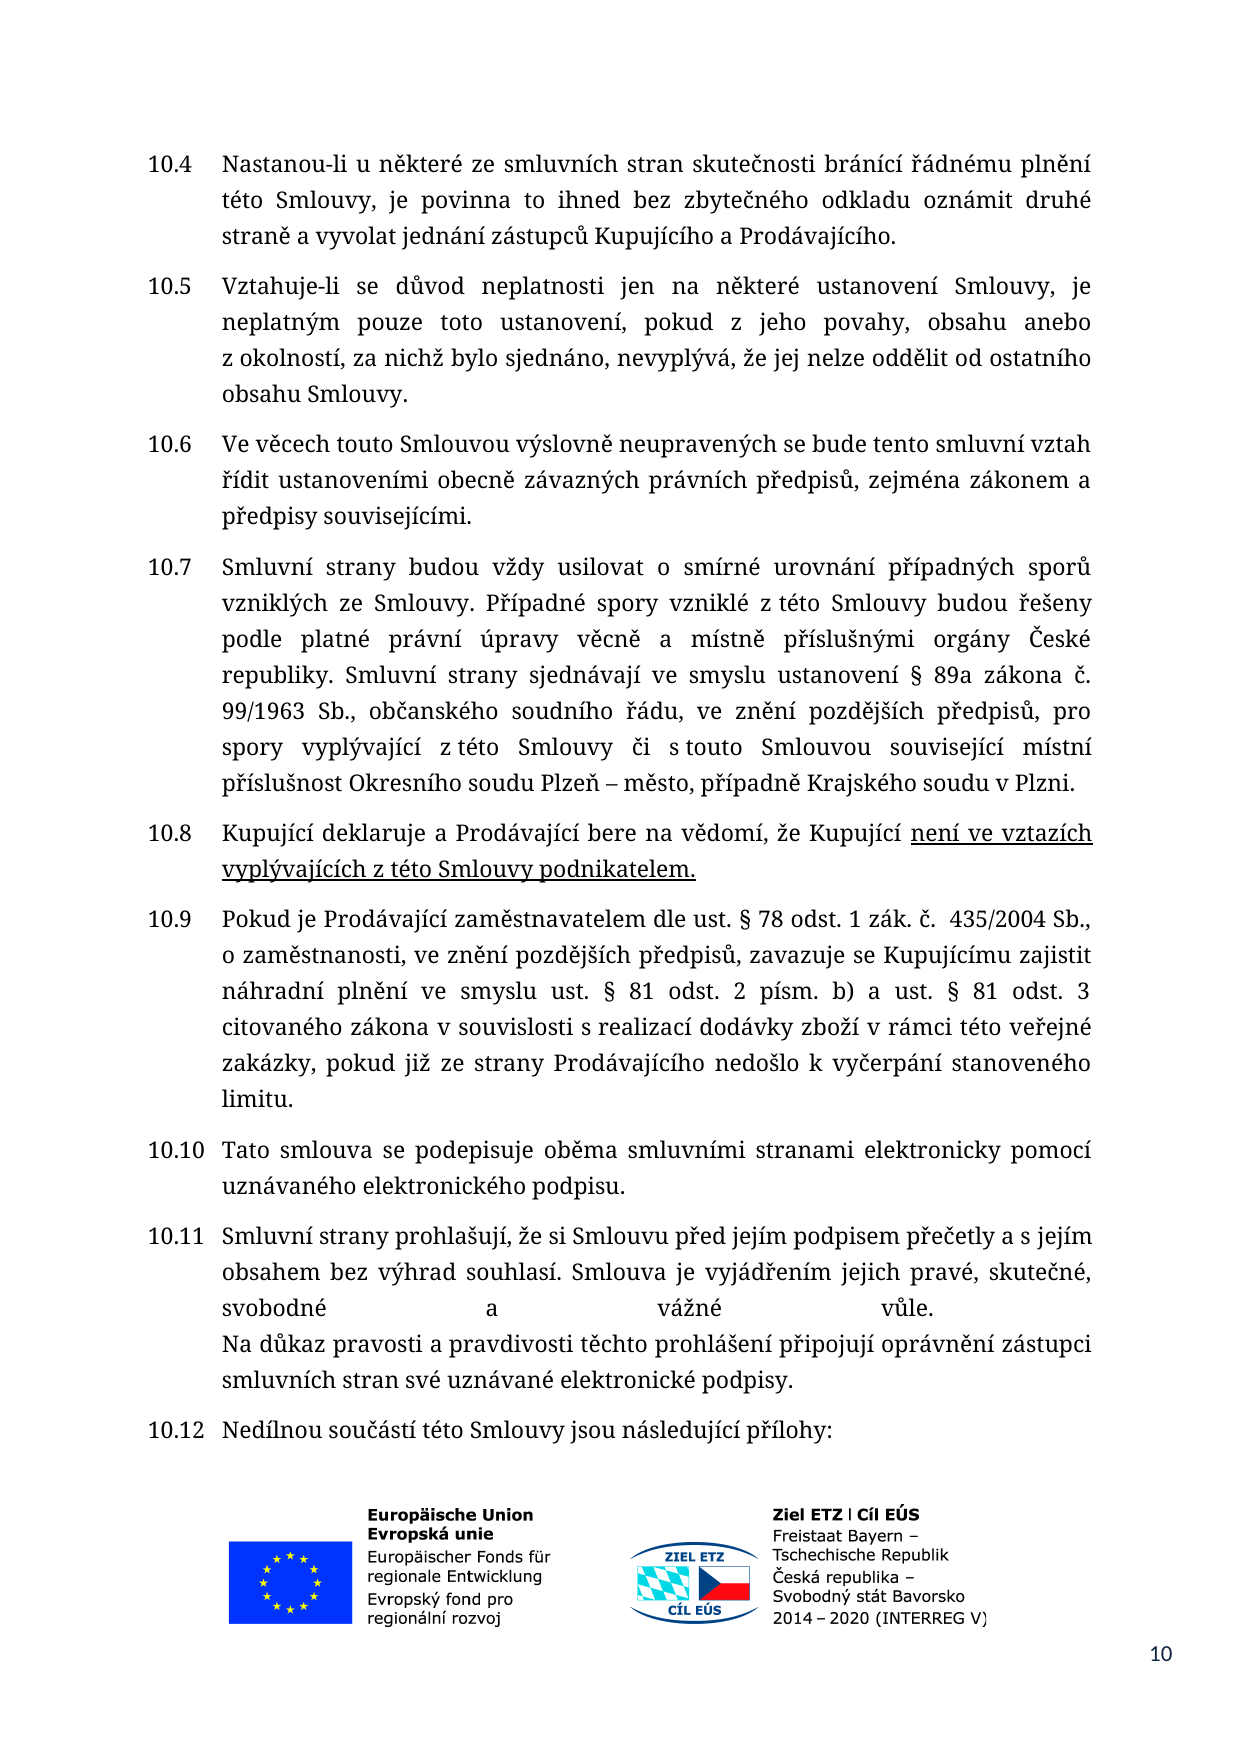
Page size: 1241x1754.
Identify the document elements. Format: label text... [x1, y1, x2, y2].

list Tato smlouva se podepisuje oběma smluvními stranami elektronicky pomocí uznávaného elektronického podpisu. [148, 1134, 1092, 1201]
list Nastanou-li u některé ze smluvních stran skutečnosti bránící řádnému plnění této Smlouvy, je povinna to ihned bez zbytečného odkladu oznámit druhé straně a vyvolat jednání zástupců Kupujícího a Prodávajícího. [148, 148, 1092, 251]
list Ve věcech touto Smlouvou výslovně neupravených se bude tento smluvní vztah řídit ustanoveními obecně závazných právních předpisů, zejména zákonem a předpisy souvisejícími. [148, 428, 1092, 532]
picture [630, 1504, 987, 1627]
list Kupující deklaruje a Prodávající bere na vědomí, že Kupující není ve vztazích vyplývajících z této Smlouvy podnikatelem. [148, 817, 1092, 884]
list Vztahuje-li se důvod neplatnosti jen na některé ustanovení Smlouvy, je neplatným pouze toto ustanovení, pokud z jeho povahy, obsahu anebo z okolností, za nichž bylo sjednáno, nevyplývá, že jej nelze oddělit od ostatního obsahu Smlouvy. [148, 270, 1092, 409]
picture [227, 1508, 551, 1627]
list Smluvní strany budou vždy usilovat o smírné urovnání případných sporů vzniklých ze Smlouvy. Případné spory vzniklé z této Smlouvy budou řešeny podle platné právní úpravy věcně a místně příslušnými orgány České republiky. Smluvní strany sjednávají ve smyslu ustanovení § 89a zákona č. 99/1963 Sb., občanského soudního řádu, ve znění pozdějších předpisů, pro spory vyplývající z této Smlouvy či s touto Smlouvou související místní příslušnost Okresního soudu Plzeň – město, případně Krajského soudu v Plzni. [148, 551, 1092, 798]
list Pokud je Prodávající zaměstnavatelem dle ust. § 78 odst. 1 zák. č. 435/2004 Sb., o zaměstnanosti, ve znění pozdějších předpisů, zavazuje se Kupujícímu zajistit náhradní plnění ve smyslu ust. § 81 odst. 2 písm. b) a ust. § 81 odst. 3 citovaného zákona v souvislosti s realizací dodávky zboží v rámci této veřejné zakázky, pokud již ze strany Prodávajícího nedošlo k vyčerpání stanoveného limitu. [148, 903, 1092, 1114]
list Smluvní strany prohlašují, že si Smlouvu před jejím podpisem přečetly a s jejím obsahem bez výhrad souhlasí. Smlouva je vyjádřením jejich pravé, skutečné, svobodné a vážné vůle. Na důkaz pravosti a pravdivosti těchto prohlášení připojují oprávnění zástupci smluvních stran své uznávané elektronické podpisy. [148, 1220, 1092, 1395]
list Nedílnou součástí této Smlouvy jsou následující přílohy: [148, 1414, 1092, 1446]
